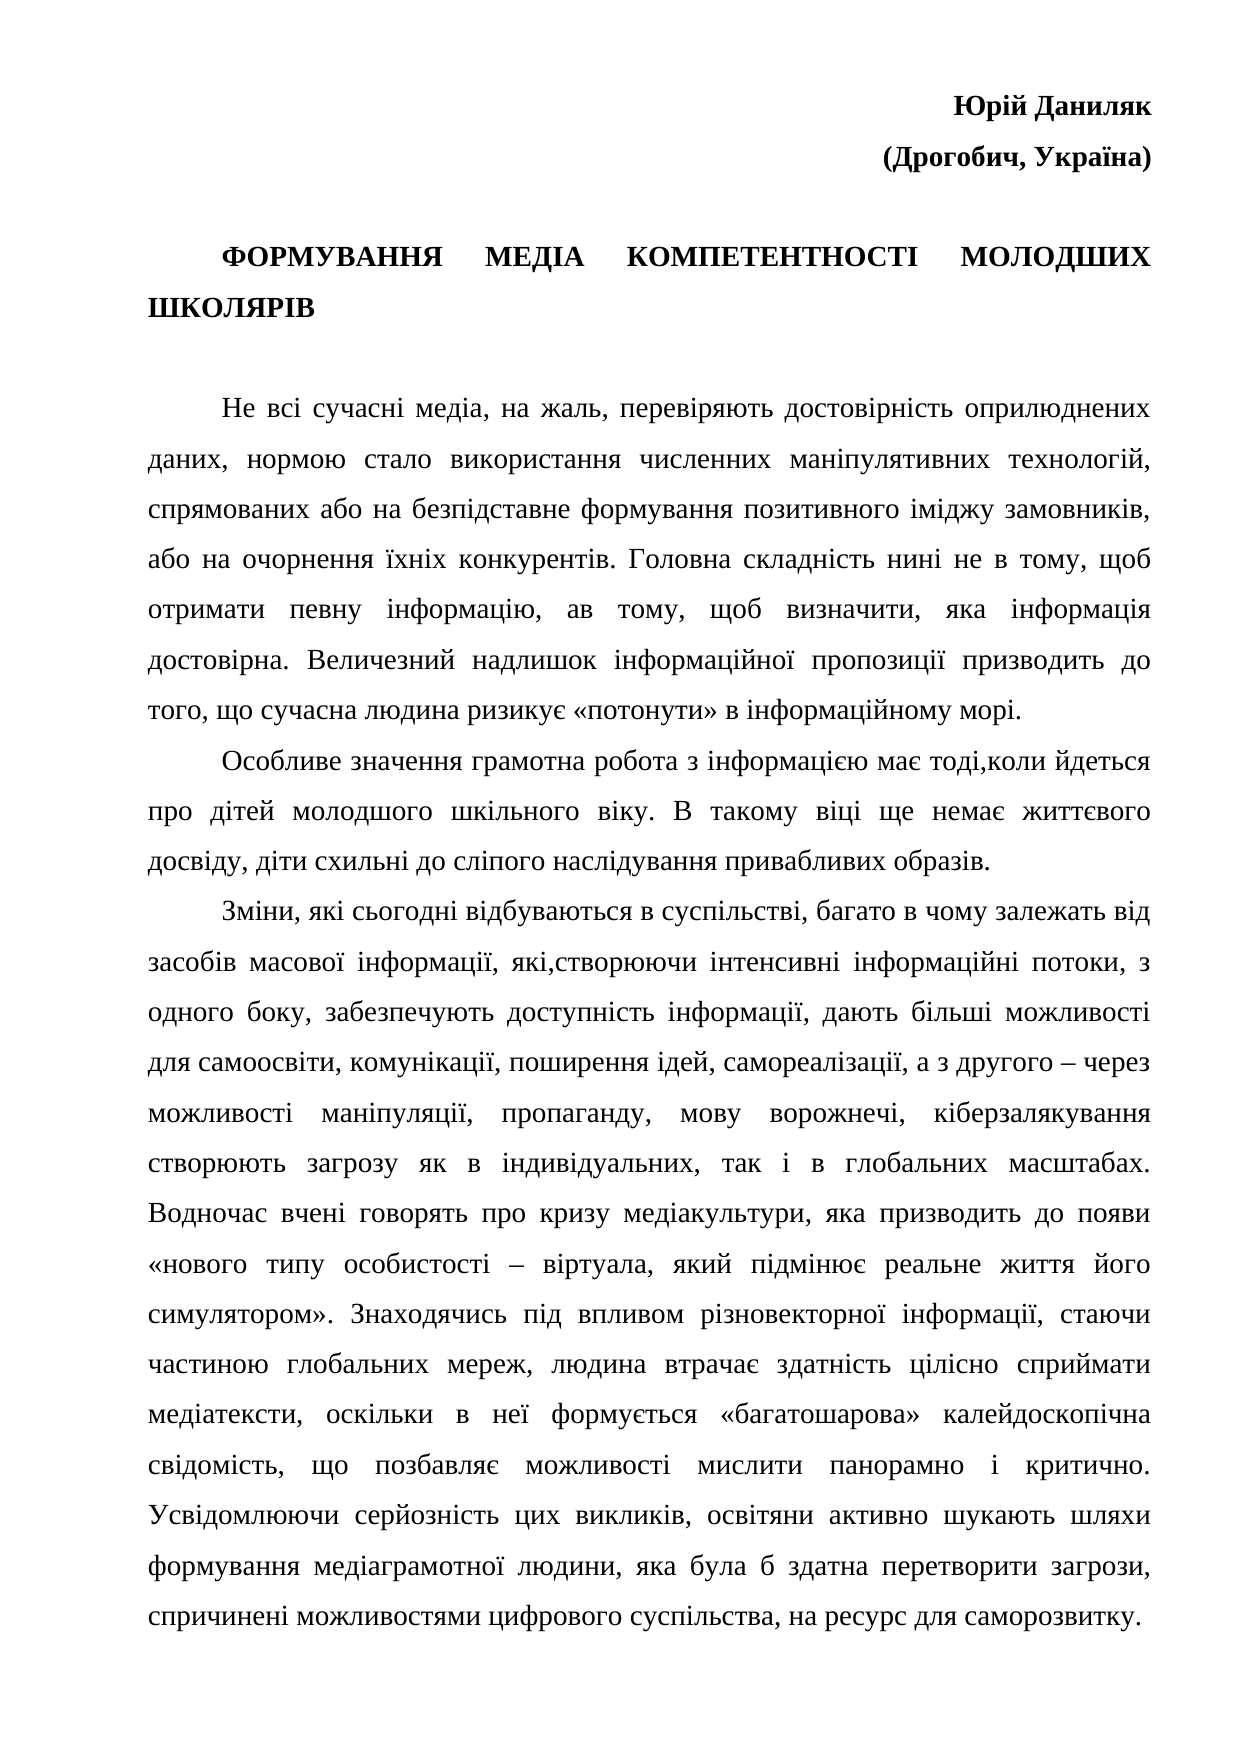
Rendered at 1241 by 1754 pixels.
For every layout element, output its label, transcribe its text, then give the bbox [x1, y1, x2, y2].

text Юрій Даниляк [148, 88, 1152, 122]
text (Дрогобич, Україна) [148, 139, 1152, 172]
text Особливе значення грамотна робота з інформацією має тоді,коли йдеться про дітей молодшого шкільного віку. В такому віці ще немає життєвого досвіду, діти схильні до сліпого наслідування привабливих образів. [148, 743, 1152, 877]
text ФОРМУВАННЯ МЕДІА КОМПЕТЕНТНОСТІ МОЛОДШИХ ШКОЛЯРІВ [148, 239, 1152, 323]
text Не всі сучасні медіа, на жаль, перевіряють достовірність оприлюднених даних, нормою стало використання численних маніпулятивних технологій, спрямованих або на безпідставне формування позитивного іміджу замовників, або на очорнення їхніх конкурентів. Головна складність нині не в тому, щоб отримати певну інформацію, ав тому, щоб визначити, яка інформація достовірна. Величезний надлишок інформаційної пропозиції призводить до того, що сучасна людина ризикує «потонути» в інформаційному морі. [148, 390, 1152, 726]
text Зміни, які сьогодні відбуваються в суспільстві, багато в чому залежать від засобів масової інформації, які,створюючи інтенсивні інформаційні потоки, з одного боку, забезпечують доступність інформації, дають більші можливості для самоосвіти, комунікації, поширення ідей, самореалізації, а з другого – через можливості маніпуляції, пропаганду, мову ворожнечі, кіберзалякування створюють загрозу як в індивідуальних, так і в глобальних масштабах. Водночас вчені говорять про кризу медіакультури, яка призводить до появи «нового типу особистості – віртуала, який підмінює реальне життя його симулятором». Знаходячись під впливом різновекторної інформації, стаючи частиною глобальних мереж, людина втрачає здатність цілісно сприймати медіатексти, оскільки в неї формується «багатошарова» калейдоскопічна свідомість, що позбавляє можливості мислити панорамно і критично. Усвідомлюючи серйозність цих викликів, освітяни активно шукають шляхи формування медіаграмотної людини, яка була б здатна перетворити загрози, спричинені можливостями цифрового суспільства, на ресурс для саморозвитку. [148, 893, 1152, 1631]
